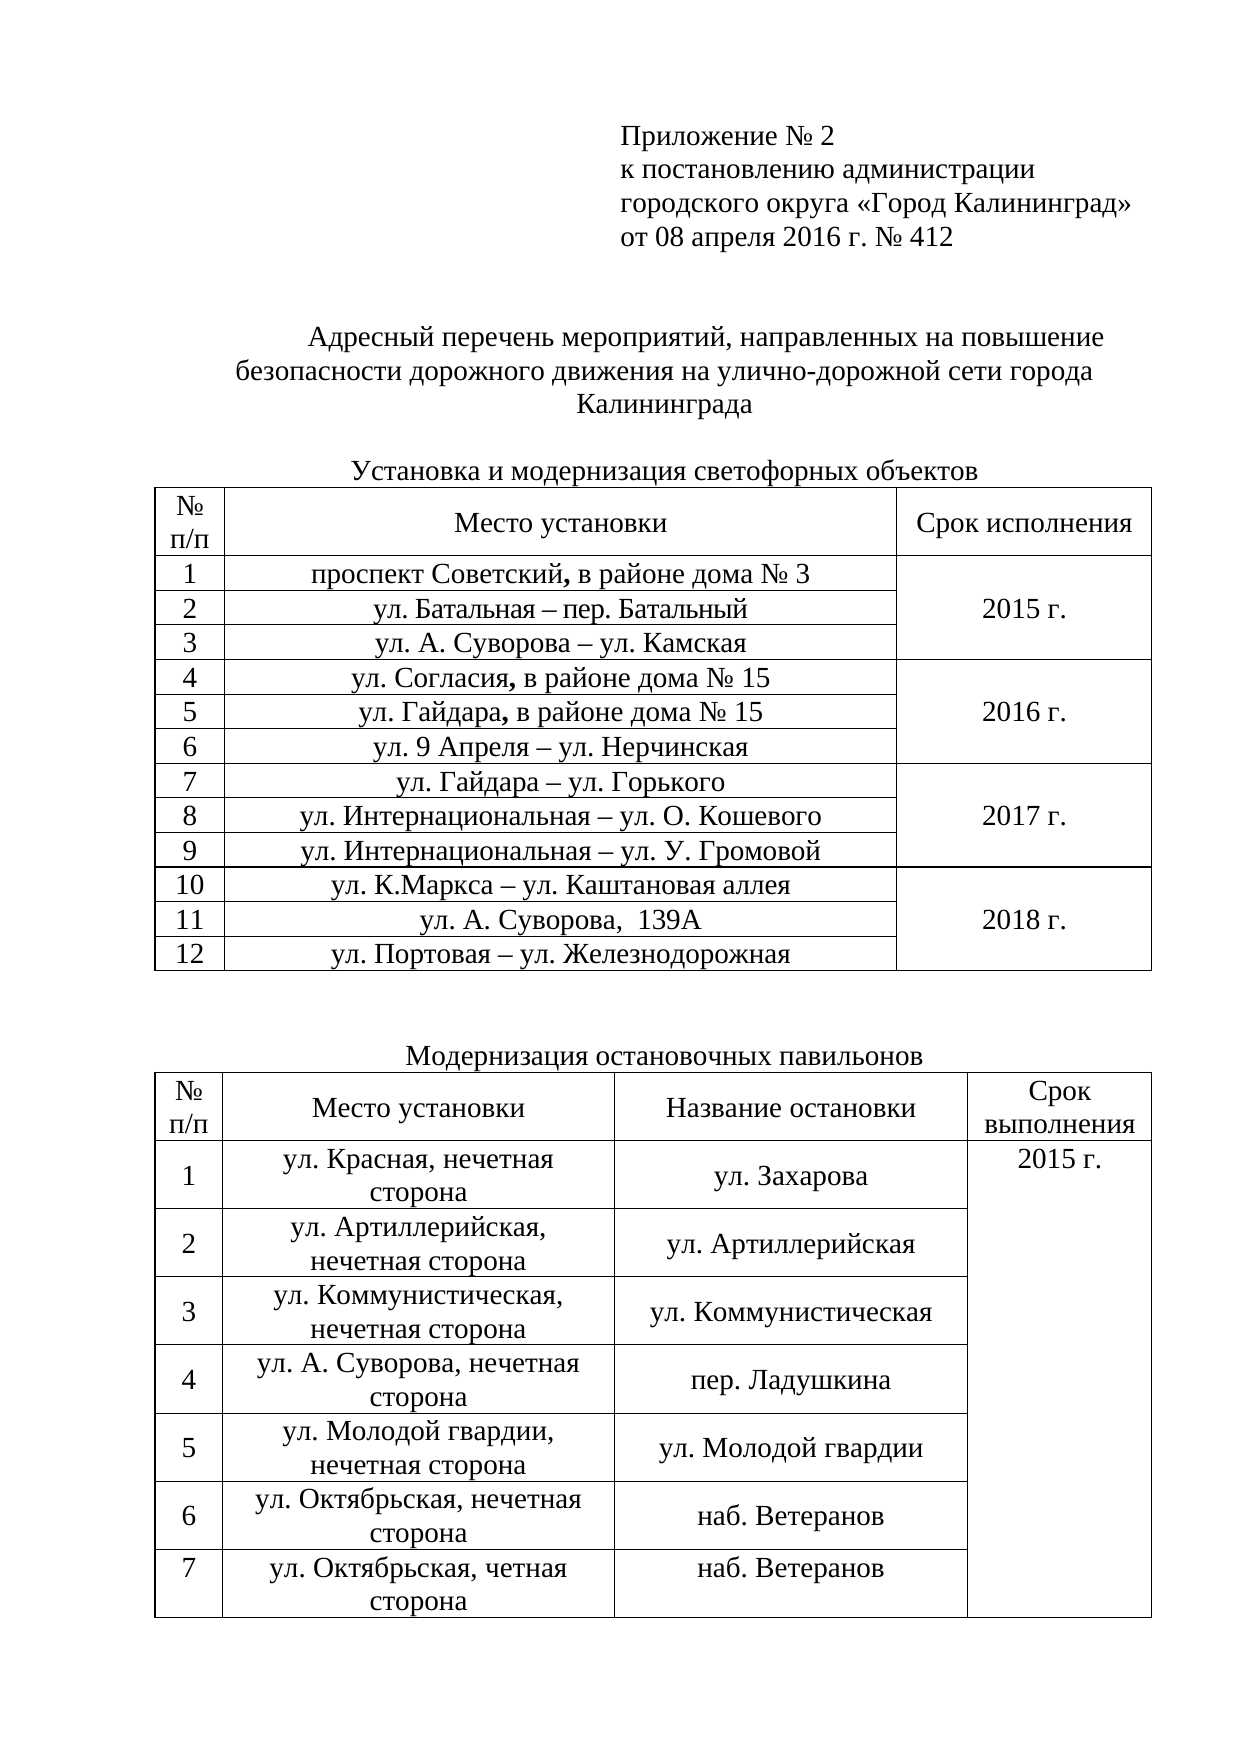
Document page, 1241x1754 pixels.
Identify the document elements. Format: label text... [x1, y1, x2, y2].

table_cell ул. Октябрьская, нечетная сторона [223, 1482, 614, 1549]
table_cell ул. Коммунистическая [615, 1277, 967, 1344]
table_cell 2017 г. [897, 764, 1151, 866]
table_cell ул. Артиллерийская, нечетная сторона [223, 1209, 614, 1276]
table_header Место установки [223, 1073, 614, 1140]
table_cell ул. Захарова [615, 1141, 967, 1208]
table_cell ул. Молодой гвардии, нечетная сторона [223, 1414, 614, 1481]
table_cell 3 [156, 1277, 222, 1344]
table_cell 1 [156, 1141, 222, 1208]
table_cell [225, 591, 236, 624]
table_cell ул. Коммунистическая, нечетная сторона [223, 1277, 614, 1344]
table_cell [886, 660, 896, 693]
table_cell 3 [156, 625, 224, 659]
table_cell 12 [156, 937, 224, 970]
table_cell 4 [156, 660, 224, 693]
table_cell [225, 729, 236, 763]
title к постановлению администрации городского округа «Город Калининград» [620, 152, 1152, 219]
table_cell проспект Советский, в районе дома № 3 [225, 556, 896, 590]
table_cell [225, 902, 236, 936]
table_header Место установки [225, 488, 896, 555]
table_header № п/п [156, 488, 224, 555]
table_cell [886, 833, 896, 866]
table_header Название остановки [615, 1073, 967, 1140]
text от 08 апреля 2016 г. № 412 [620, 219, 1152, 252]
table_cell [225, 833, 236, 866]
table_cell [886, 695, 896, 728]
table_header Срок выполнения [968, 1073, 1151, 1140]
table_header № п/п [156, 1073, 222, 1140]
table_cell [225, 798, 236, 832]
table_cell ул. А. Суворова, нечетная сторона [223, 1345, 614, 1412]
table_cell 11 [156, 902, 224, 936]
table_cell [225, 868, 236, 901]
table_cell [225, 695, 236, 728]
title Приложение № 2 [620, 118, 1152, 152]
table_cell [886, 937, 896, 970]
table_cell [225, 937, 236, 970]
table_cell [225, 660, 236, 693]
table_cell 4 [156, 1345, 222, 1412]
table_cell 10 [156, 868, 224, 901]
table_cell 2016 г. [897, 660, 1151, 763]
table_cell 1 [156, 556, 224, 590]
table_cell наб. Ветеранов [615, 1482, 967, 1549]
table_cell ул. Октябрьская, четная сторона [223, 1550, 614, 1617]
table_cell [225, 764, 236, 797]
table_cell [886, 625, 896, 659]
table_cell 2015 г. [968, 1141, 1151, 1617]
table_cell ул. Молодой гвардии [615, 1414, 967, 1481]
table_cell 6 [156, 1482, 222, 1549]
table_cell 8 [156, 798, 224, 832]
table_cell 2018 г. [897, 868, 1151, 970]
table_cell 7 [156, 764, 224, 797]
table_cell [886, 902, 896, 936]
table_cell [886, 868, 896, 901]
table_cell 9 [156, 833, 224, 866]
table_cell 7 [156, 1550, 222, 1617]
table_cell ул. Артиллерийская [615, 1209, 967, 1276]
table_cell 5 [156, 1414, 222, 1481]
table_cell наб. Ветеранов [615, 1550, 967, 1617]
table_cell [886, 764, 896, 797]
table_cell 2015 г. [897, 556, 1151, 659]
table_cell 5 [156, 695, 224, 728]
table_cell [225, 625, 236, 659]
table_header Срок исполнения [897, 488, 1151, 555]
table_cell пер. Ладушкина [615, 1345, 967, 1412]
table_cell 6 [156, 729, 224, 763]
table_cell 2 [156, 1209, 222, 1276]
table_cell ул. Красная, нечетная сторона [223, 1141, 614, 1208]
table_cell 2 [156, 591, 224, 624]
text Установка и модернизация светофорных объектов [177, 453, 1152, 487]
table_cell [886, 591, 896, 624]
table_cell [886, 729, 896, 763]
text Модернизация остановочных павильонов [177, 1038, 1152, 1072]
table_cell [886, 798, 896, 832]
text Адресный перечень мероприятий, направленных на повышение безопасности дорожного движения на улично-дорожной сети города Калининграда [177, 319, 1152, 420]
